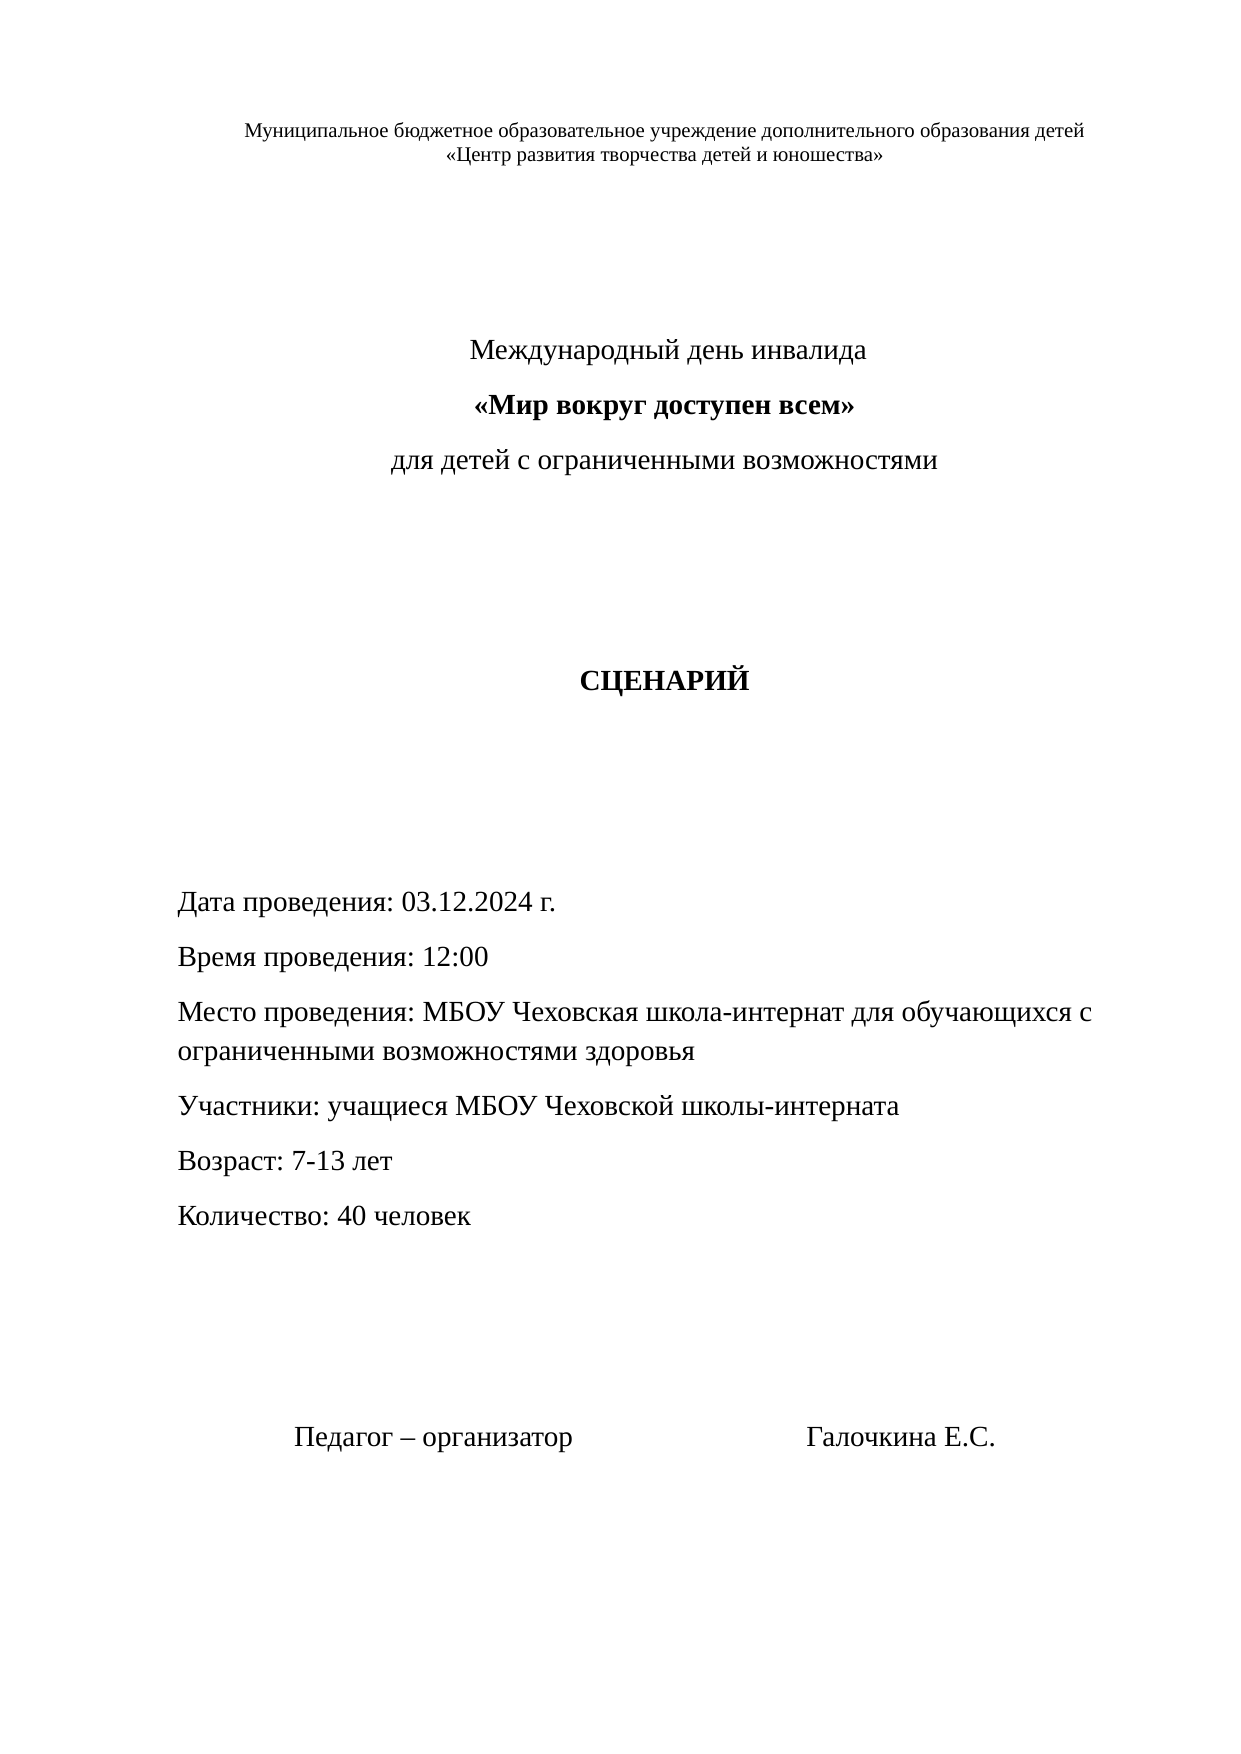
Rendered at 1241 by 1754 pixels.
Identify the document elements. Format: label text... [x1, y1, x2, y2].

text Время проведения: 12:00 [177, 939, 1152, 973]
text Возраст: 7-13 лет [177, 1143, 1152, 1177]
text Муниципальное бюджетное образовательное учреждение дополнительного образования детей [177, 118, 1152, 142]
text СЦЕНАРИЙ [177, 663, 1152, 697]
text Место проведения: МБОУ Чеховская школа-интернат для обучающихся с ограниченными возможностями здоровья [177, 994, 1152, 1066]
text «Мир вокруг доступен всем» [177, 387, 1152, 421]
text Участники: учащиеся МБОУ Чеховской школы-интерната [177, 1088, 1152, 1122]
text для детей с ограниченными возможностями [177, 442, 1152, 476]
text «Центр развития творчества детей и юношества» [177, 142, 1152, 166]
text Количество: 40 человек [177, 1198, 1152, 1232]
text Международный день инвалида [177, 332, 1152, 365]
text Педагог – организатор Галочкина Е.С. [177, 1419, 1152, 1453]
text Дата проведения: 03.12.2024 г. [177, 884, 1152, 917]
